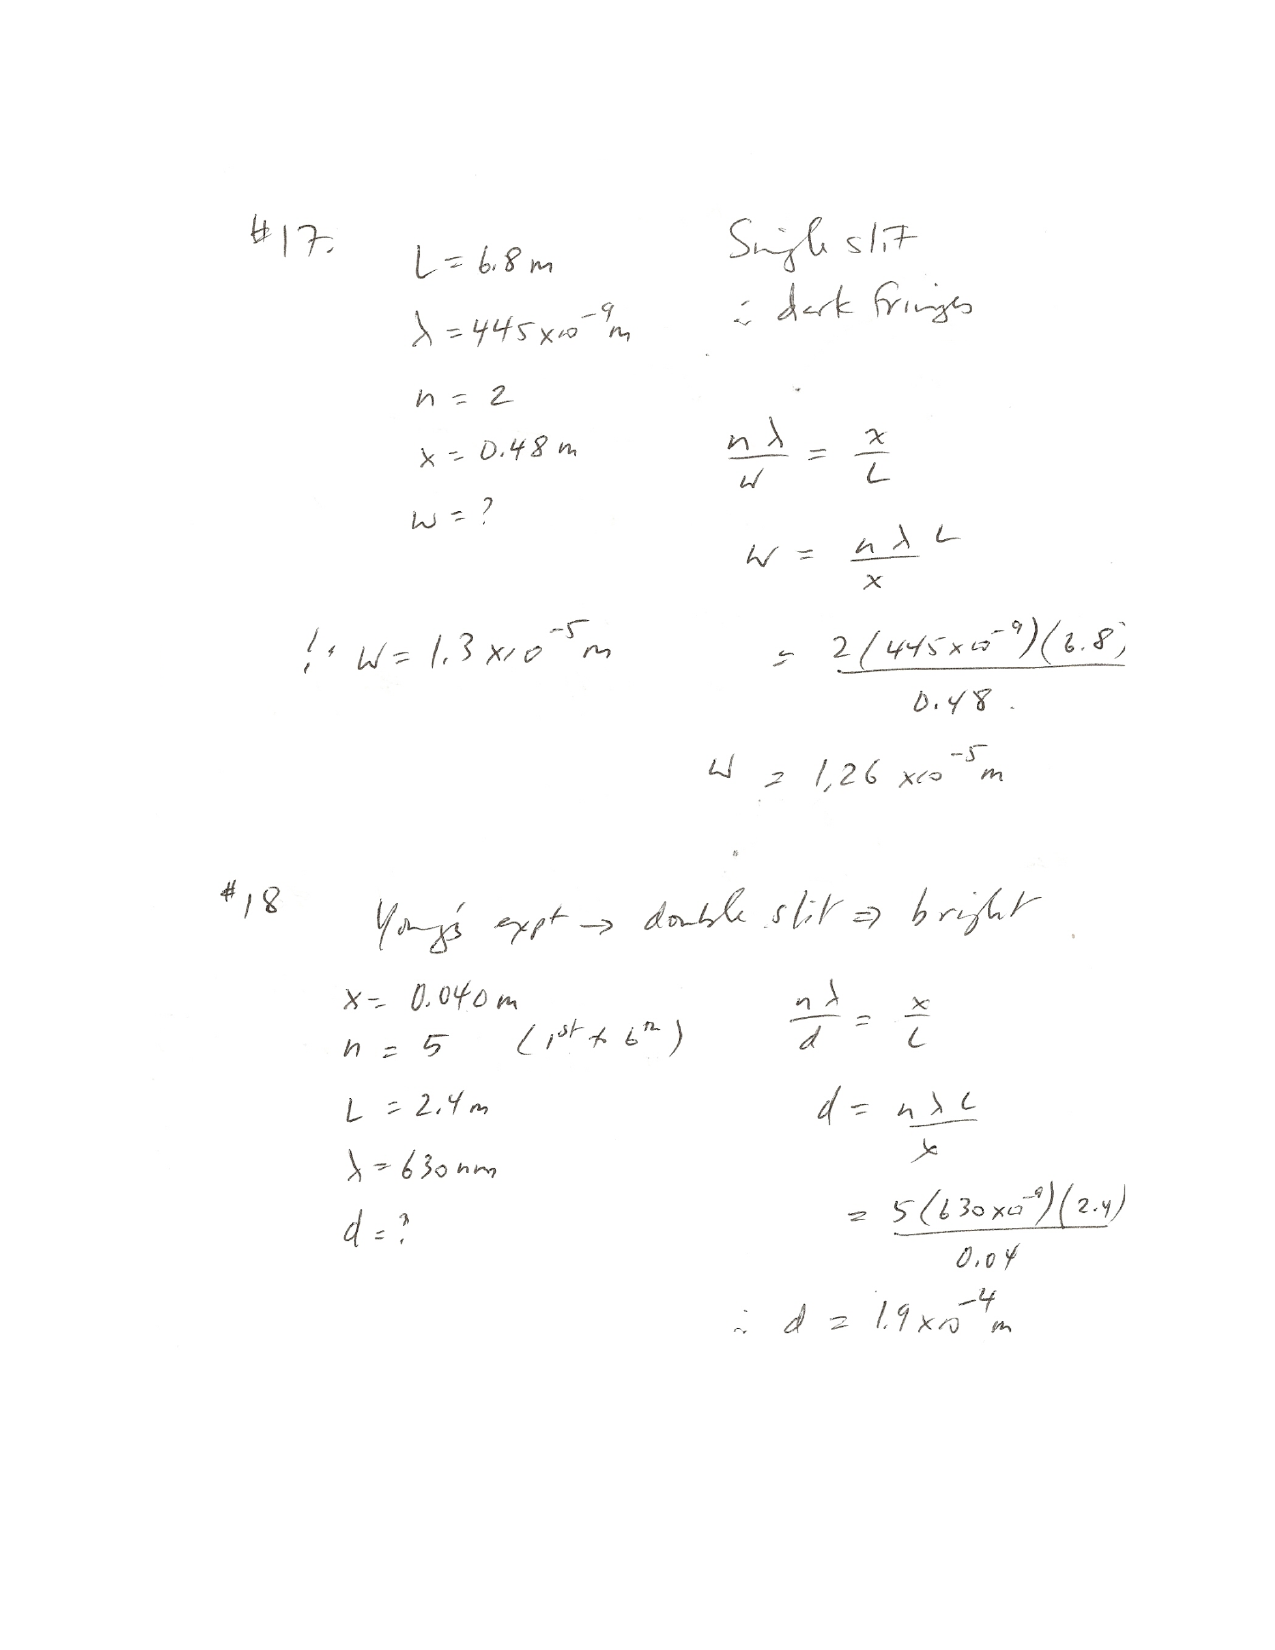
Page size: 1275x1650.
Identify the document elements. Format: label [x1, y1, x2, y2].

picture [150, 150, 1125, 1351]
